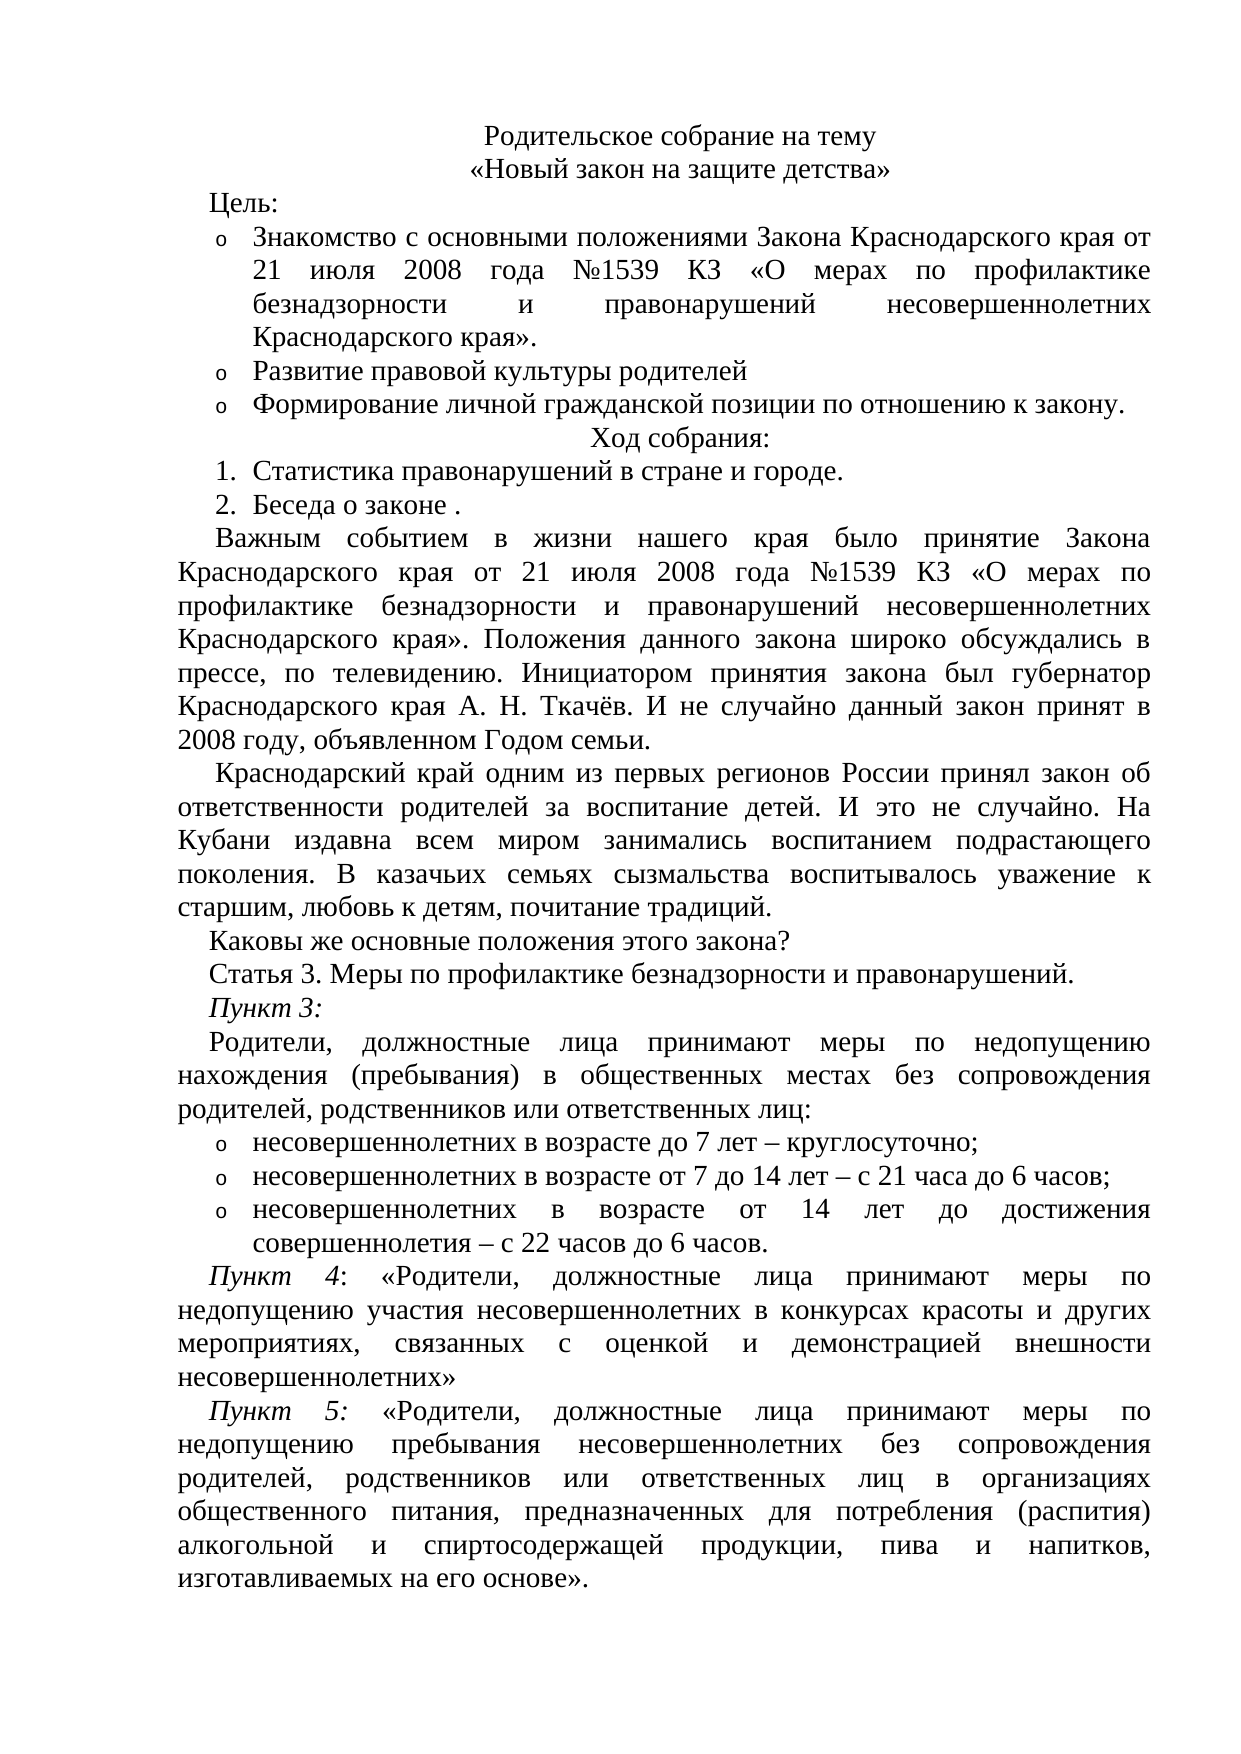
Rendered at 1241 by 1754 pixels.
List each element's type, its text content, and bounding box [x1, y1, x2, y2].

list Развитие правовой культуры родителей [215, 353, 1152, 386]
list Знакомство с основными положениями Закона Краснодарского края от 21 июля 2008 года №1539 КЗ «О мерах по профилактике безнадзорности и правонарушений несовершеннолетних Краснодарского края». [215, 219, 1152, 353]
text Пункт 5: «Родители, должностные лица принимают меры по недопущению пребывания несовершеннолетних без сопровождения родителей, родственников или ответственных лиц в организациях общественного питания, предназначенных для потребления (распития) алкогольной и спиртосодержащей продукции, пива и напитков, изготавливаемых на его основе». [177, 1393, 1152, 1594]
text «Новый закон на защите детства» [177, 152, 1152, 185]
text Важным событием в жизни нашего края было принятие Закона Краснодарского края от 21 июля 2008 года №1539 КЗ «О мерах по профилактике безнадзорности и правонарушений несовершеннолетних Краснодарского края». Положения данного закона широко обсуждались в прессе, по телевидению. Инициатором принятия закона был губернатор Краснодарского края А. Н. Ткачёв. И не случайно данный закон принят в 2008 году, объявленном Годом семьи. [177, 521, 1152, 755]
text Пункт 3: [177, 990, 1152, 1024]
list Беседа о законе . [215, 487, 1152, 521]
text Цель: [177, 185, 1152, 219]
text Каковы же основные положения этого закона? [177, 923, 1152, 957]
text Краснодарский край одним из первых регионов России принял закон об ответственности родителей за воспитание детей. И это не случайно. На Кубани издавна всем миром занимались воспитанием подрастающего поколения. В казачьих семьях сызмальства воспитывалось уважение к старшим, любовь к детям, почитание традиций. [177, 755, 1152, 923]
list несовершеннолетних в возрасте до 7 лет – круглосуточно; [215, 1124, 1152, 1158]
text Родительское собрание на тему [177, 118, 1152, 152]
list несовершеннолетних в возрасте от 7 до 14 лет – с 21 часа до 6 часов; [215, 1158, 1152, 1191]
list Формирование личной гражданской позиции по отношению к закону. [215, 386, 1152, 420]
text Родители, должностные лица принимают меры по недопущению нахождения (пребывания) в общественных местах без сопровождения родителей, родственников или ответственных лиц: [177, 1024, 1152, 1124]
list несовершеннолетних в возрасте от 14 лет до достижения совершеннолетия – с 22 часов до 6 часов. [215, 1191, 1152, 1258]
text Статья 3. Меры по профилактике безнадзорности и правонарушений. [177, 957, 1152, 990]
text Пункт 4: «Родители, должностные лица принимают меры по недопущению участия несовершеннолетних в конкурсах красоты и других мероприятиях, связанных с оценкой и демонстрацией внешности несовершеннолетних» [177, 1258, 1152, 1393]
text Ход собрания: [177, 420, 1152, 453]
list Cтатистика правонарушений в стране и городе. [215, 453, 1152, 487]
